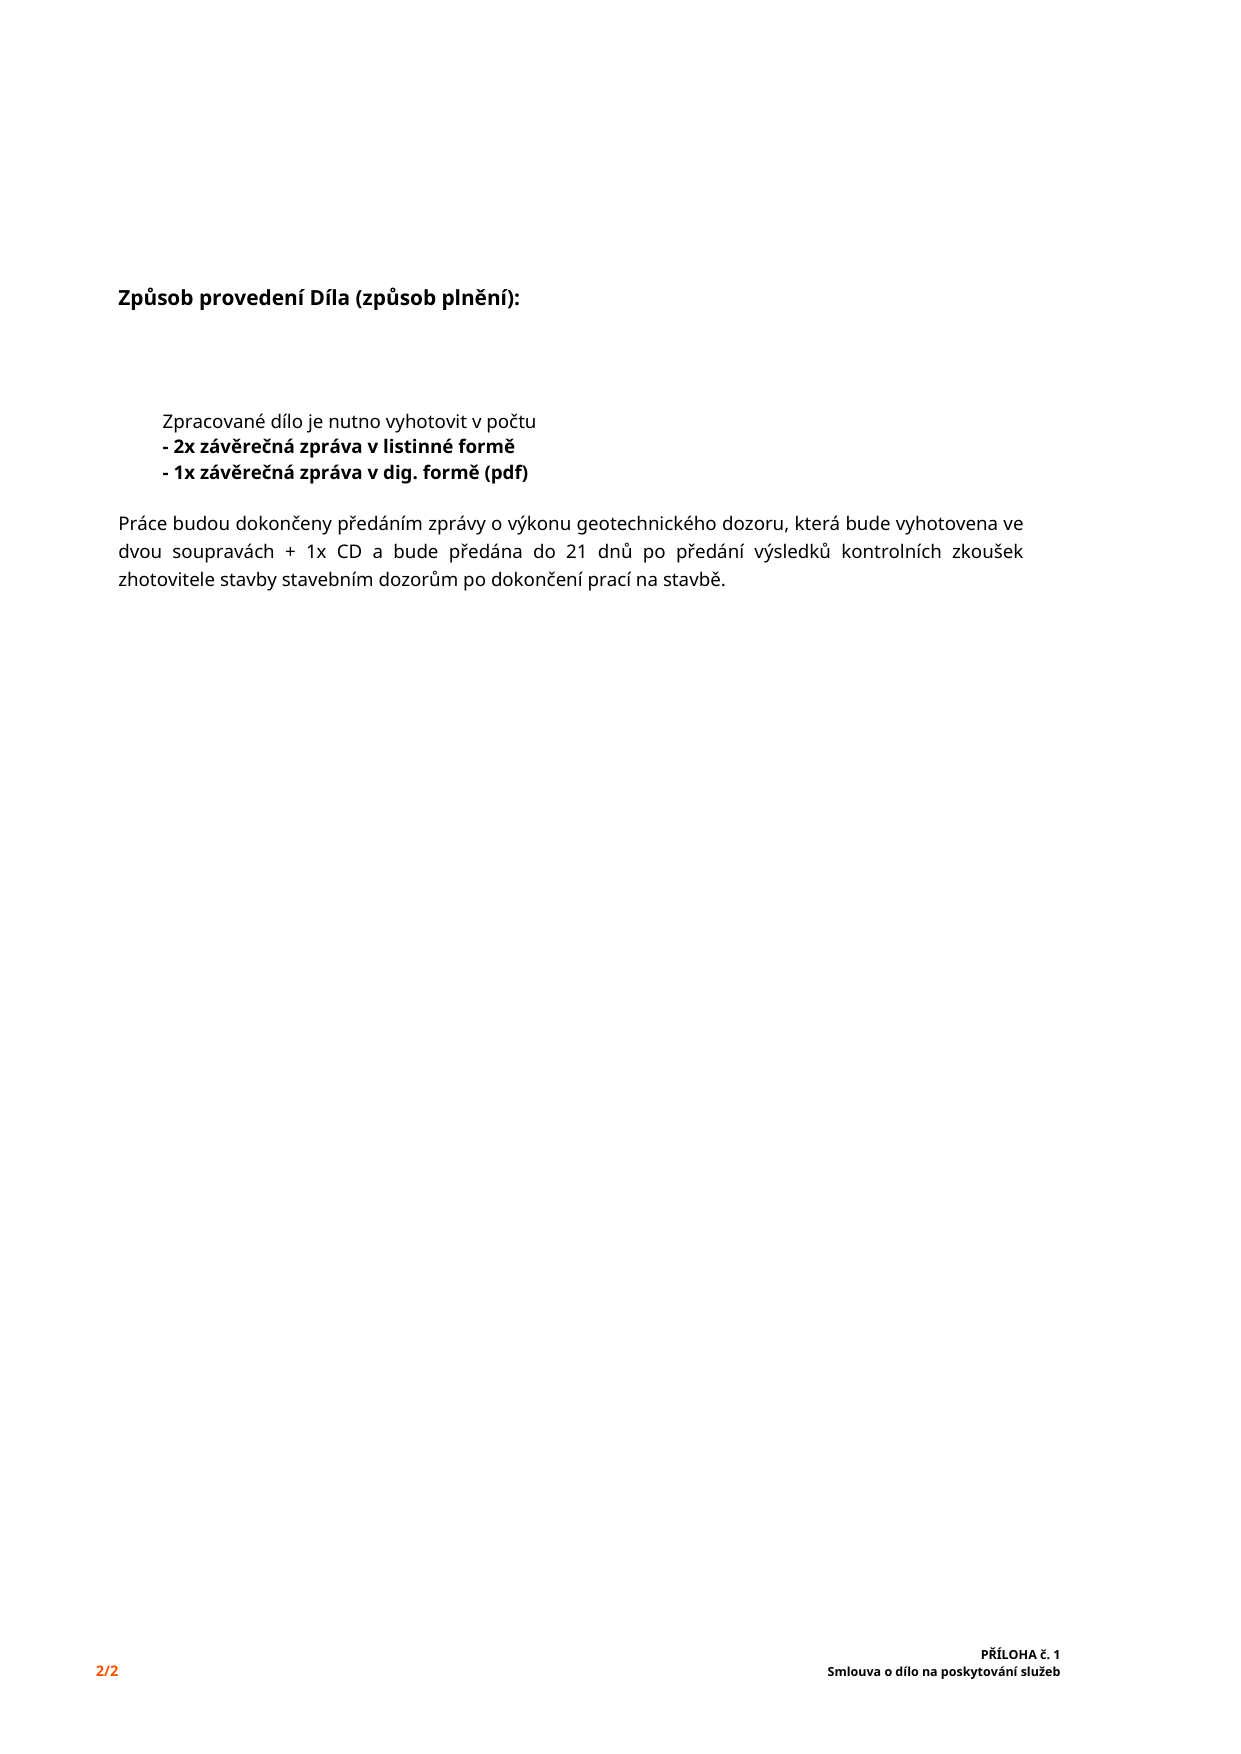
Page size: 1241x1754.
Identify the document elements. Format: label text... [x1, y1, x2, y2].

text Zpracované dílo je nutno vyhotovit v počtu [162, 408, 1024, 434]
text Práce budou dokončeny předáním zprávy o výkonu geotechnického dozoru, která bude vyhotovena ve dvou soupravách + 1x CD a bude předána do 21 dnů po předání výsledků kontrolních zkoušek zhotovitele stavby stavebním dozorům po dokončení prací na stavbě. [118, 510, 1024, 592]
text Způsob provedení Díla (způsob plnění): [118, 283, 1024, 312]
text - 1x závěrečná zpráva v dig. formě (pdf) [162, 459, 1024, 485]
text - 2x závěrečná zpráva v listinné formě [162, 434, 1024, 459]
